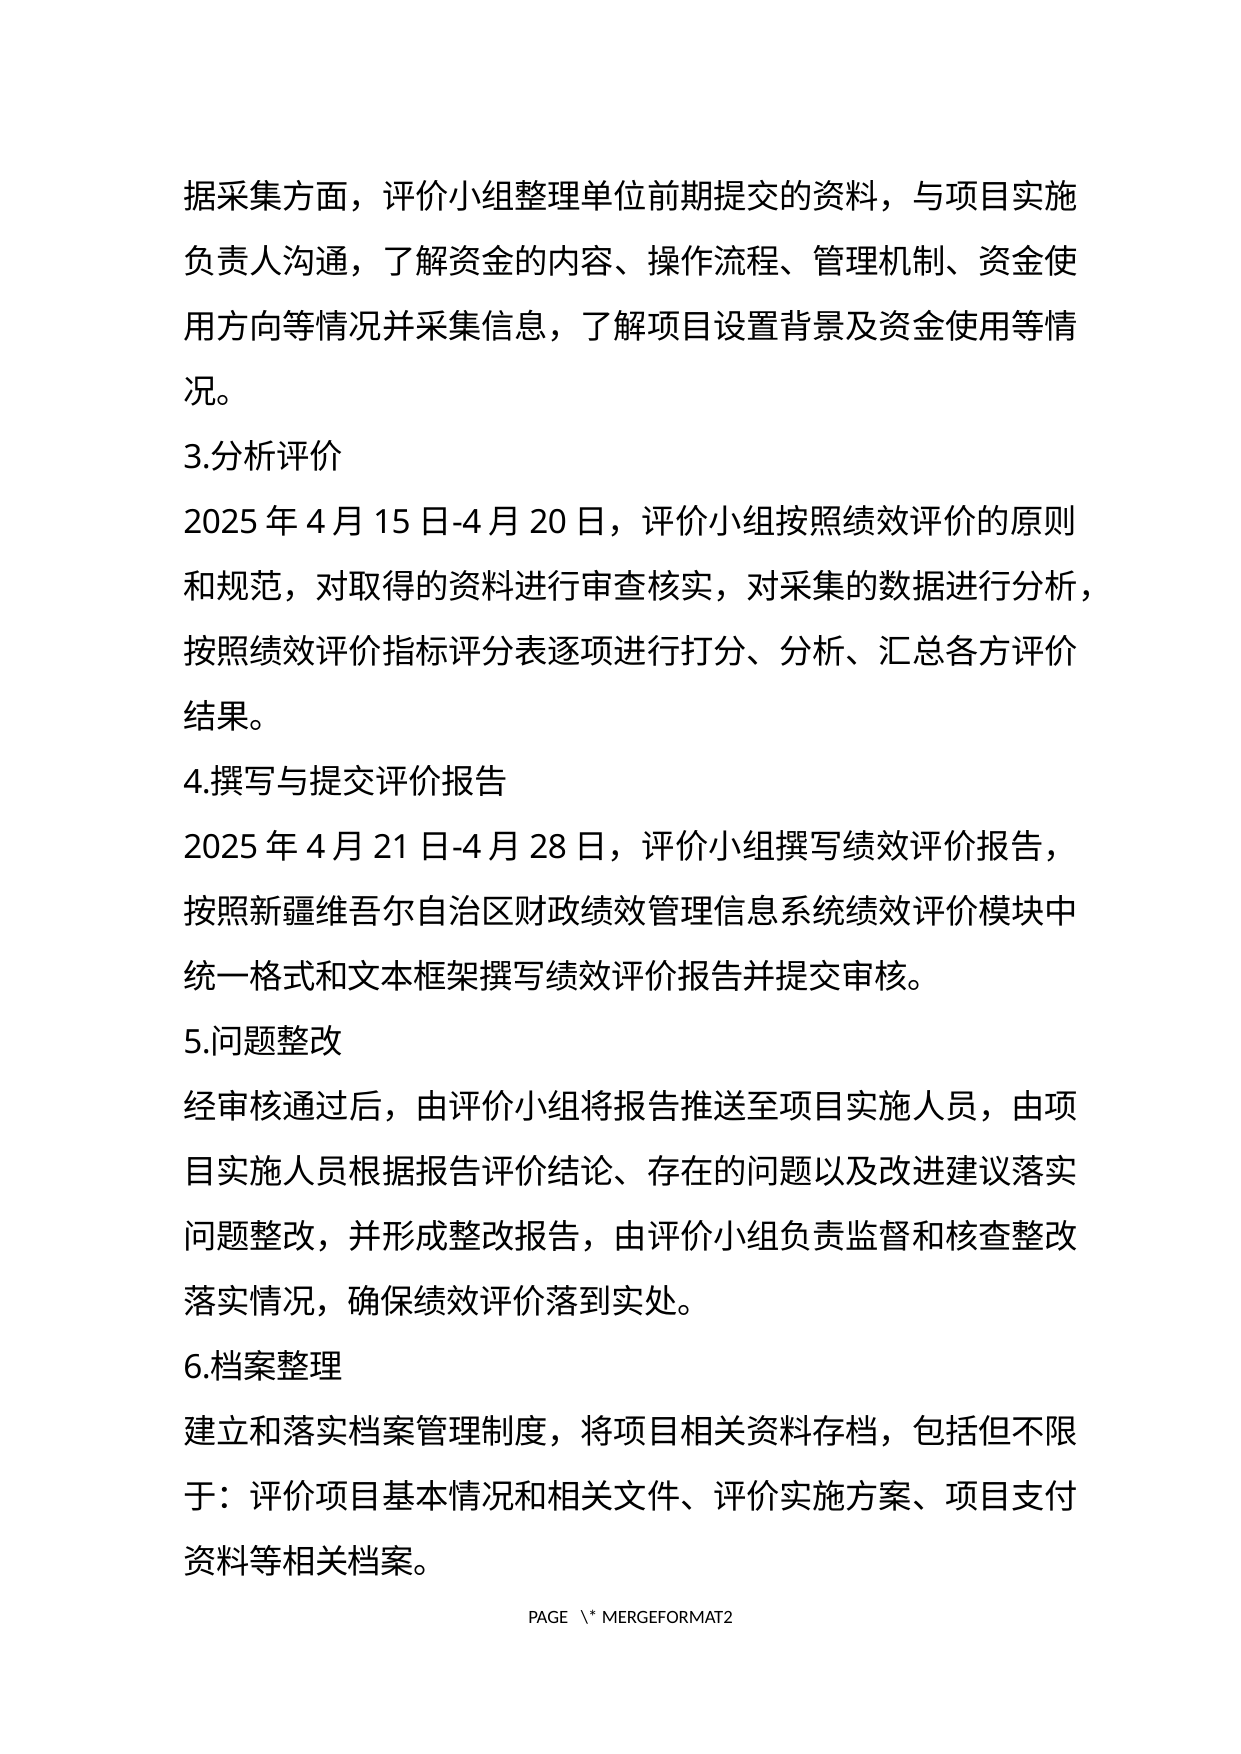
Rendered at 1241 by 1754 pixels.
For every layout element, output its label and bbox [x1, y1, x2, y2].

text [183, 162, 1078, 1592]
